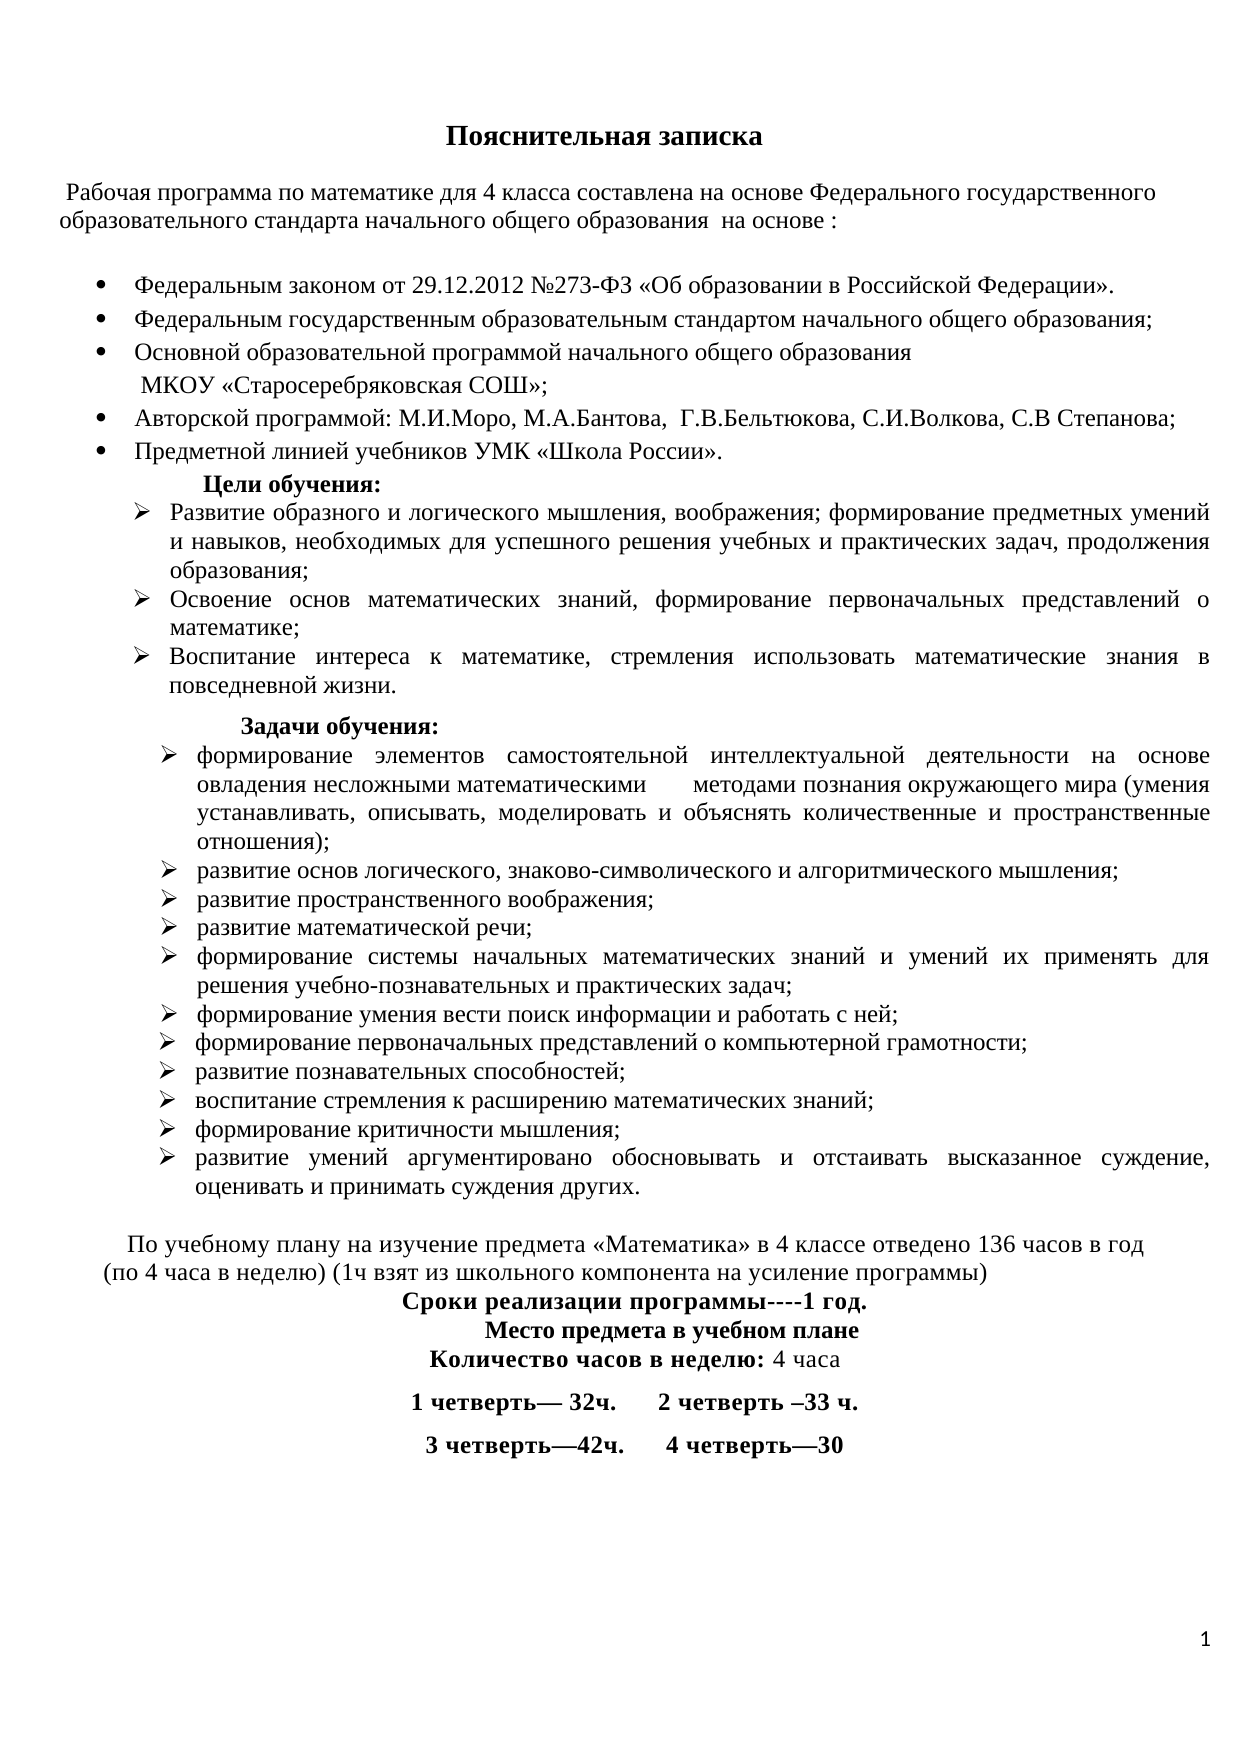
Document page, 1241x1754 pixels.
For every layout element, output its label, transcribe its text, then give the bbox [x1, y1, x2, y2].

text Пояснительная записка [59, 118, 1211, 152]
list развитие основ логического, знаково-символического и алгоритмического мышления; [159, 855, 1211, 884]
text 1 четверть— 32ч. 2 четверть –33 ч. [59, 1387, 1211, 1416]
text МКОУ «Старосеребряковская СОШ»; [134, 370, 1211, 398]
text По учебному плану на изучение предмета «Математика» в 4 классе отведено 136 часов в год [97, 1229, 1211, 1257]
list формирование умения вести поиск информации и работать с ней; [159, 999, 1211, 1027]
list Развитие образного и логического мышления, воображения; формирование предметных умений и навыков, необходимых для успешного решения учебных и практических задач, продолжения образования; [132, 497, 1211, 584]
list развитие пространственного воображения; [159, 884, 1211, 912]
list развитие умений аргументировано обосновывать и отстаивать высказанное суждение, оценивать и принимать суждения других. [157, 1142, 1211, 1200]
text Задачи обучения: [59, 711, 1211, 740]
subtitle Рабочая программа по математике для 4 класса составлена на основе Федерального государственного образовательного стандарта начального общего образования на основе : [59, 177, 1211, 234]
list развитие математической речи; [159, 912, 1211, 941]
list Авторской программой: М.И.Моро, М.А.Бантова, Г.В.Бельтюкова, С.И.Волкова, С.В Степанова; [97, 403, 1211, 431]
text 3 четверть—42ч. 4 четверть—30 [59, 1430, 1211, 1459]
list Предметной линией учебников УМК «Школа России». [97, 436, 1211, 464]
list Федеральным государственным образовательным стандартом начального общего образования; [97, 304, 1211, 332]
list Федеральным законом от 29.12.2012 №273-ФЗ «Об образовании в Российской Федерации». [97, 271, 1211, 299]
list Освоение основ математических знаний, формирование первоначальных представлений о математике; [132, 584, 1211, 641]
list формирование элементов самостоятельной интеллектуальной деятельности на основе овладения несложными математическими методами познания окружающего мира (умения устанавливать, описывать, моделировать и объяснять количественные и пространственные отношения); [159, 740, 1211, 855]
list формирование первоначальных представлений о компьютерной грамотности; [157, 1027, 1211, 1056]
list воспитание стремления к расширению математических знаний; [157, 1085, 1211, 1114]
text Место предмета в учебном плане [59, 1315, 1211, 1344]
list формирование критичности мышления; [157, 1114, 1211, 1142]
list Основной образовательной программой начального общего образования [97, 337, 1211, 365]
text Количество часов в неделю: 4 часа [59, 1344, 1211, 1372]
text Сроки реализации программы----1 год. [59, 1286, 1211, 1315]
text Цели обучения: [59, 469, 1211, 497]
list развитие познавательных способностей; [157, 1056, 1211, 1085]
text (по 4 часа в неделю) (1ч взят из школьного компонента на усиление программы) [97, 1257, 1211, 1286]
list Воспитание интереса к математике, стремления использовать математические знания в повседневной жизни. [132, 641, 1211, 699]
list формирование системы начальных математических знаний и умений их применять для решения учебно-познавательных и практических задач; [159, 941, 1211, 999]
